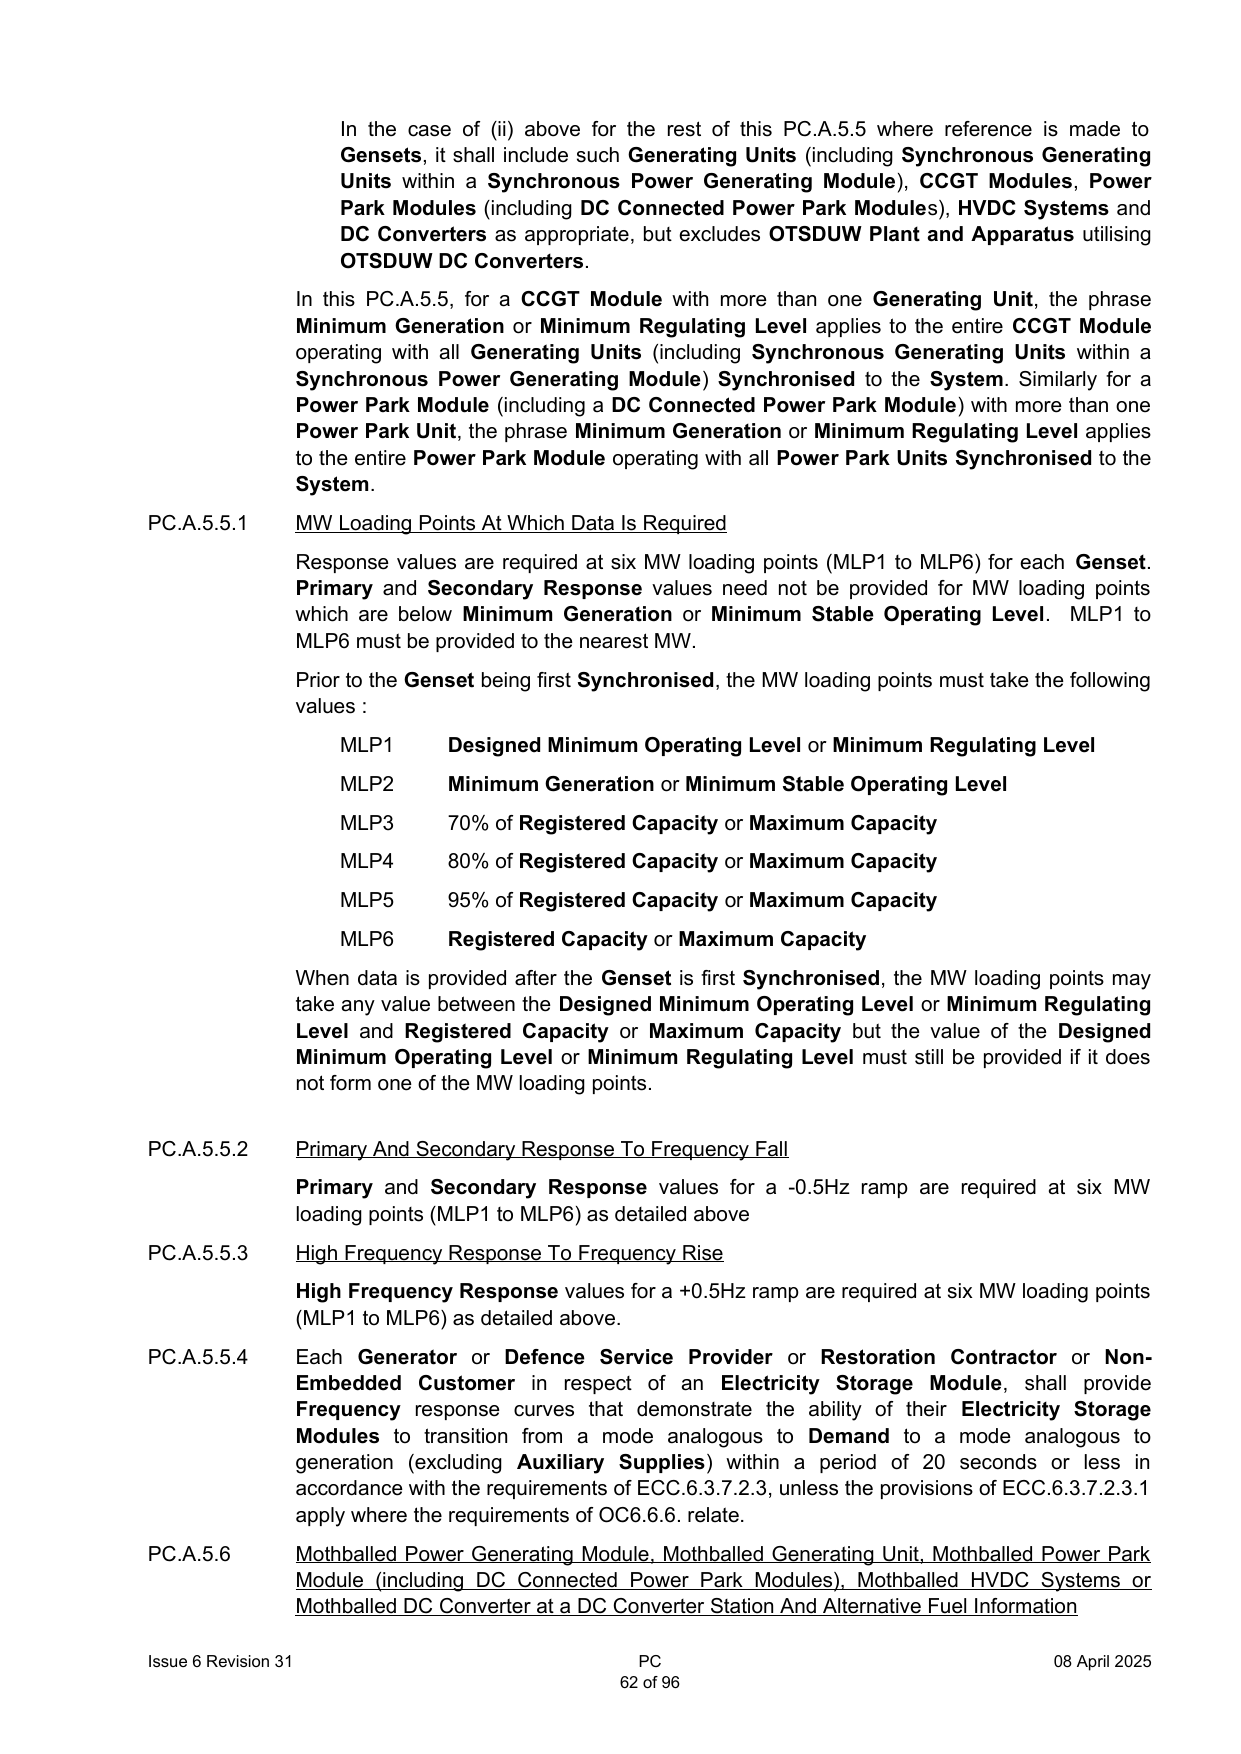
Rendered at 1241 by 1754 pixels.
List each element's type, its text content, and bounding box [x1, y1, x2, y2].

text PC.A.5.5.1 MW Loading Points At Which Data Is Required [148, 511, 1152, 534]
text PC.A.5.5.3 High Frequency Response To Frequency Rise [148, 1240, 1152, 1264]
text MLP3 70% of Registered Capacity or Maximum Capacity [295, 810, 1152, 834]
text PC.A.5.5.4 Each Generator or Defence Service Provider or Restoration Contractor or Non-Embedded Customer in respect of an Electricity Storage Module, shall provide Frequency response curves that demonstrate the ability of their Electricity Storage Modules to transition from a mode analogous to Demand to a mode analogous to generation (excluding Auxiliary Supplies) within a period of 20 seconds or less in accordance with the requirements of ECC.6.3.7.2.3, unless the provisions of ECC.6.3.7.2.3.1 apply where the requirements of OC6.6.6. relate. [148, 1344, 1152, 1527]
text Prior to the Genset being first Synchronised, the MW loading points must take the following values : [148, 667, 1152, 718]
text Response values are required at six MW loading points (MLP1 to MLP6) for each Genset. Primary and Secondary Response values need not be provided for MW loading points which are below Minimum Generation or Minimum Stable Operating Level. MLP1 to MLP6 must be provided to the nearest MW. [148, 549, 1152, 652]
text PC.A.5.6 Mothballed Power Generating Module, Mothballed Generating Unit, Mothballed Power Park Module (including DC Connected Power Park Modules), Mothballed HVDC Systems or Mothballed DC Converter at a DC Converter Station And Alternative Fuel Information [148, 1541, 1152, 1618]
text In the case of (ii) above for the rest of this PC.A.5.5 where reference is made to Gensets, it shall include such Generating Units (including Synchronous Generating Units within a Synchronous Power Generating Module), CCGT Modules, Power Park Modules (including DC Connected Power Park Modules), HVDC Systems and DC Converters as appropriate, but excludes OTSDUW Plant and Apparatus utilising OTSDUW DC Converters. [295, 117, 1152, 272]
text MLP4 80% of Registered Capacity or Maximum Capacity [295, 849, 1152, 873]
text PC.A.5.5.2 Primary And Secondary Response To Frequency Fall [148, 1136, 1152, 1160]
text Primary and Secondary Response values for a -0.5Hz ramp are required at six MW loading points (MLP1 to MLP6) as detailed above [148, 1175, 1152, 1226]
text When data is provided after the Genset is first Synchronised, the MW loading points may take any value between the Designed Minimum Operating Level or Minimum Regulating Level and Registered Capacity or Maximum Capacity but the value of the Designed Minimum Operating Level or Minimum Regulating Level must still be provided if it does not form one of the MW loading points. [148, 966, 1152, 1095]
text MLP6 Registered Capacity or Maximum Capacity [295, 927, 1152, 951]
text In this PC.A.5.5, for a CCGT Module with more than one Generating Unit, the phrase Minimum Generation or Minimum Regulating Level applies to the entire CCGT Module operating with all Generating Units (including Synchronous Generating Units within a Synchronous Power Generating Module) Synchronised to the System. Similarly for a Power Park Module (including a DC Connected Power Park Module) with more than one Power Park Unit, the phrase Minimum Generation or Minimum Regulating Level applies to the entire Power Park Module operating with all Power Park Units Synchronised to the System. [148, 287, 1152, 496]
text High Frequency Response values for a +0.5Hz ramp are required at six MW loading points (MLP1 to MLP6) as detailed above. [148, 1279, 1152, 1329]
text MLP5 95% of Registered Capacity or Maximum Capacity [295, 888, 1152, 912]
text MLP2 Minimum Generation or Minimum Stable Operating Level [295, 771, 1152, 795]
text MLP1 Designed Minimum Operating Level or Minimum Regulating Level [295, 733, 1152, 757]
